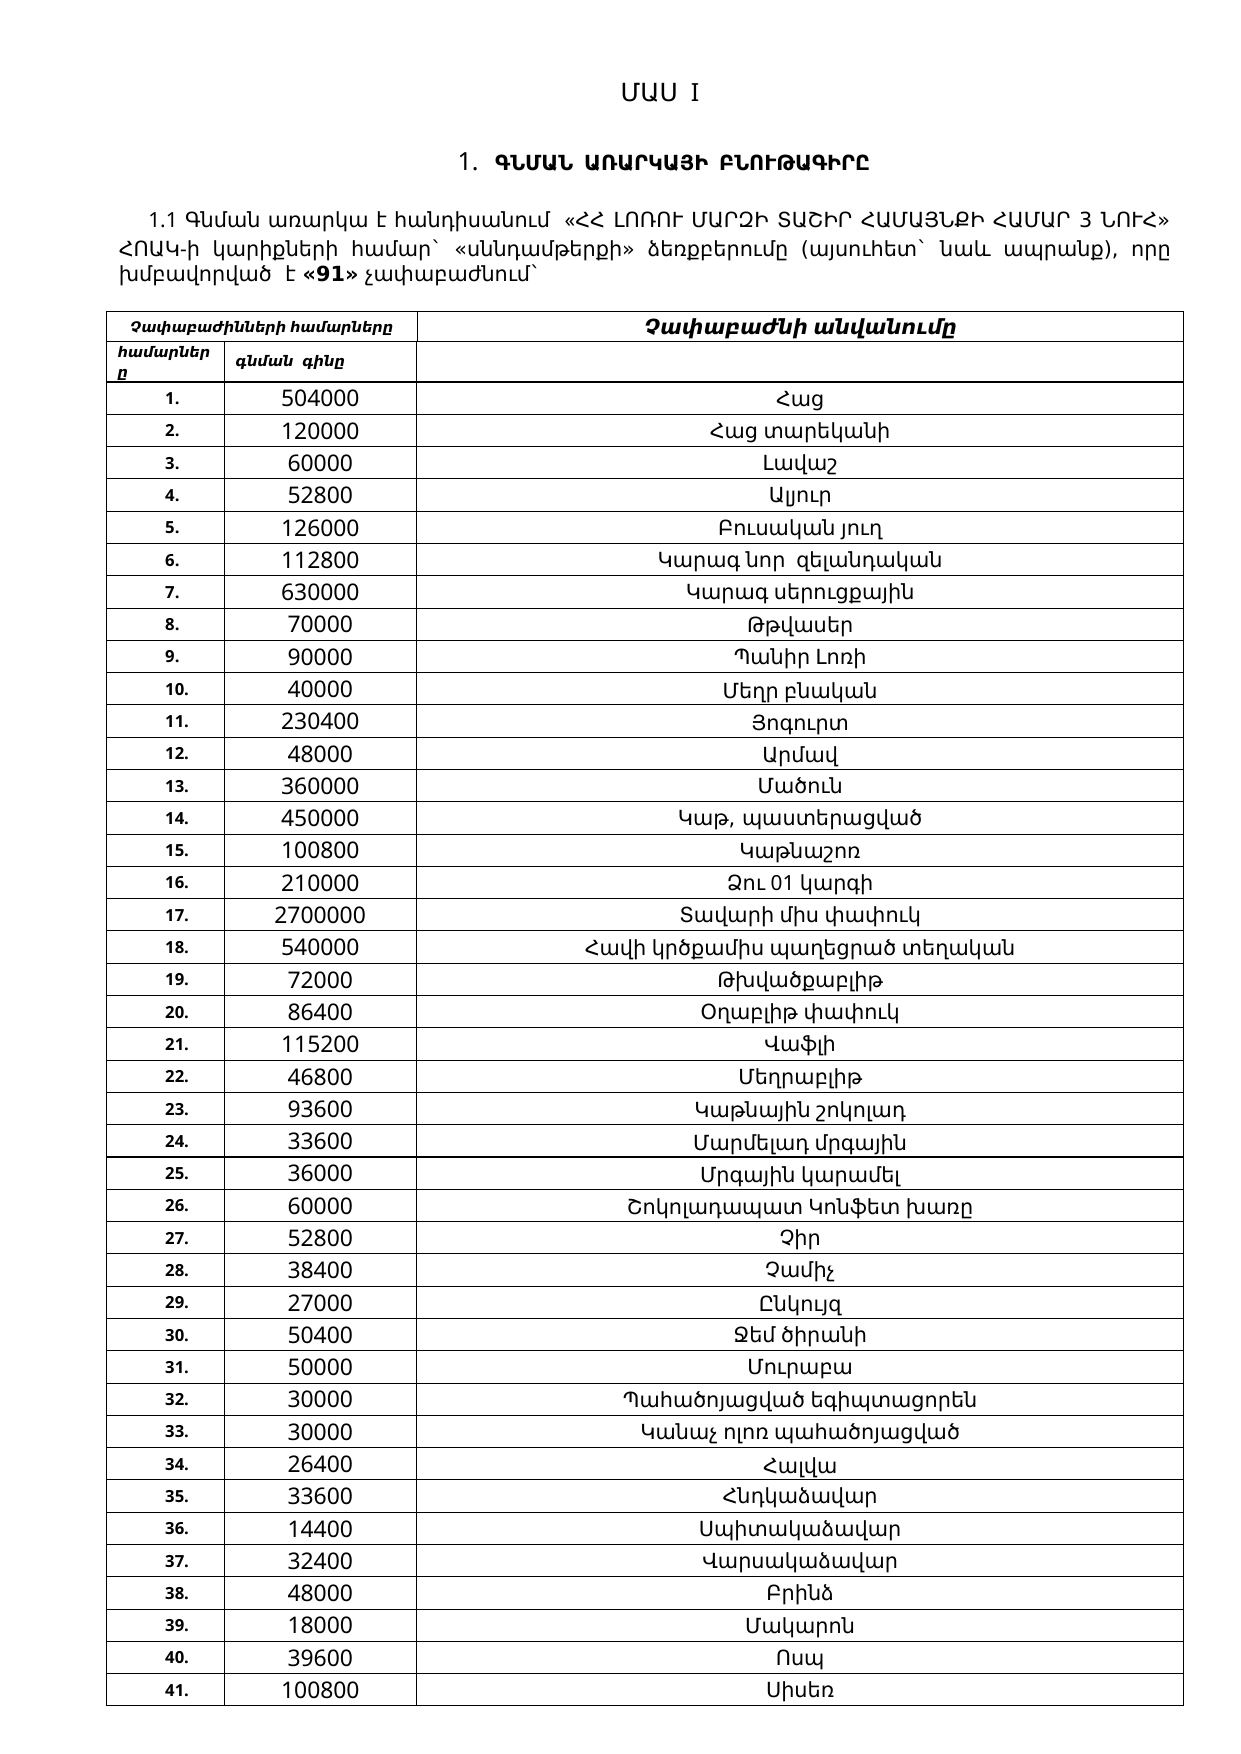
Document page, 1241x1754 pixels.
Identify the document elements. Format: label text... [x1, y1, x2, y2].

table_cell Չամիչ [417, 1254, 1183, 1286]
table_cell Մրգային կարամել [417, 1158, 1183, 1189]
table_cell 450000 [225, 802, 416, 833]
table_cell 60000 [225, 447, 416, 478]
table_cell 60000 [225, 1190, 416, 1221]
table_cell [107, 1319, 224, 1350]
table_cell 112800 [225, 544, 416, 575]
table_cell [107, 1190, 224, 1221]
table_cell [107, 383, 224, 414]
table_cell [107, 1674, 224, 1705]
table_cell 30000 [225, 1384, 416, 1415]
table_cell 50400 [225, 1319, 416, 1350]
table_cell Վաֆլի [417, 1028, 1183, 1059]
table_cell [107, 512, 224, 543]
table_cell Հաց [417, 383, 1183, 414]
table_cell [107, 899, 224, 930]
text ՄԱՍ I [118, 75, 1171, 109]
table_cell [107, 1287, 224, 1318]
table_cell [107, 1093, 224, 1124]
table_cell 26400 [225, 1448, 416, 1479]
table_cell [107, 1416, 224, 1447]
table_cell 52800 [225, 479, 416, 511]
table_cell 86400 [225, 996, 416, 1027]
table_cell [107, 673, 224, 704]
table_cell [417, 342, 1183, 381]
table_cell 48000 [225, 738, 416, 769]
table_cell [107, 1513, 224, 1544]
table_cell Կաթնային շոկոլադ [417, 1093, 1183, 1124]
table_cell [107, 1028, 224, 1059]
table_cell Սիսեռ [417, 1674, 1183, 1705]
table_cell 30000 [225, 1416, 416, 1447]
table_cell 72000 [225, 964, 416, 995]
table_cell 14400 [225, 1513, 416, 1544]
table_cell 540000 [225, 931, 416, 963]
table_cell Կանաչ ոլոռ պահածոյացված [417, 1416, 1183, 1447]
table_cell Սպիտակաձավար [417, 1513, 1183, 1544]
table_cell Լավաշ [417, 447, 1183, 478]
table_cell 90000 [225, 641, 416, 672]
table_cell 27000 [225, 1287, 416, 1318]
table_cell Կարագ սերուցքային [417, 576, 1183, 607]
table_cell [107, 1642, 224, 1673]
table_cell 210000 [225, 867, 416, 898]
table_cell [107, 609, 224, 640]
table_cell [107, 996, 224, 1027]
table_cell Յոգուրտ [417, 705, 1183, 737]
table_cell [107, 867, 224, 898]
table_cell Մարմելադ մրգային [417, 1125, 1183, 1156]
table_cell 630000 [225, 576, 416, 607]
table_cell Բրինձ [417, 1577, 1183, 1608]
table_cell [107, 1351, 224, 1382]
table_cell Բուսական յուղ [417, 512, 1183, 543]
table_cell Հավի կրծքամիս պաղեցրած տեղական [417, 931, 1183, 963]
table_cell 32400 [225, 1545, 416, 1576]
table_cell Պահածոյացված եգիպտացորեն [417, 1384, 1183, 1415]
table_header Չափաբաժնի անվանումը [418, 312, 1183, 341]
table_cell [107, 931, 224, 963]
table_cell [107, 802, 224, 833]
table_cell 70000 [225, 609, 416, 640]
table_cell Հնդկաձավար [417, 1480, 1183, 1512]
table_cell Մակարոն [417, 1610, 1183, 1641]
table_cell [107, 576, 224, 607]
table_cell 504000 [225, 383, 416, 414]
table_cell գնման գինը [225, 342, 416, 381]
table_cell [107, 1577, 224, 1608]
table_cell 126000 [225, 512, 416, 543]
table_cell [107, 1125, 224, 1156]
table_cell 39600 [225, 1642, 416, 1673]
table_cell 50000 [225, 1351, 416, 1382]
table_cell [107, 1384, 224, 1415]
table_cell 93600 [225, 1093, 416, 1124]
table_cell [107, 705, 224, 737]
table_cell [107, 1222, 224, 1253]
table_cell 120000 [225, 415, 416, 446]
table_cell [107, 415, 224, 446]
table_cell 2700000 [225, 899, 416, 930]
table_cell Թթվասեր [417, 609, 1183, 640]
table_cell Ալյուր [417, 479, 1183, 511]
table_cell Ձու 01 կարգի [417, 867, 1183, 898]
table_cell Չիր [417, 1222, 1183, 1253]
table_cell [107, 964, 224, 995]
table_cell 52800 [225, 1222, 416, 1253]
table_cell 230400 [225, 705, 416, 737]
table_cell Հաց տարեկանի [417, 415, 1183, 446]
table_cell Մածուն [417, 770, 1183, 801]
table_cell Թխվածքաբլիթ [417, 964, 1183, 995]
table_cell 38400 [225, 1254, 416, 1286]
table_cell [107, 1545, 224, 1576]
table_cell Մեղրաբլիթ [417, 1061, 1183, 1092]
table_cell Կարագ նոր զելանդական [417, 544, 1183, 575]
table_cell Շոկոլադապատ Կոնֆետ խառը [417, 1190, 1183, 1221]
table_cell համարները [107, 342, 224, 381]
table_cell [107, 479, 224, 511]
table_cell Պանիր Լոռի [417, 641, 1183, 672]
table_cell 115200 [225, 1028, 416, 1059]
table_cell Վարսակաձավար [417, 1545, 1183, 1576]
table_cell Օղաբլիթ փափուկ [417, 996, 1183, 1027]
table_cell [107, 835, 224, 866]
table_cell 40000 [225, 673, 416, 704]
table_cell Հալվա [417, 1448, 1183, 1479]
table_cell Տավարի միս փափուկ [417, 899, 1183, 930]
table_cell 100800 [225, 1674, 416, 1705]
table_cell [107, 544, 224, 575]
table_cell 33600 [225, 1125, 416, 1156]
table_cell 36000 [225, 1158, 416, 1189]
table_cell [107, 1061, 224, 1092]
table_cell 100800 [225, 835, 416, 866]
table_cell [107, 770, 224, 801]
table_cell Ընկույզ [417, 1287, 1183, 1318]
table_cell Ոսպ [417, 1642, 1183, 1673]
text 1.1 Գնման առարկա է հանդիսանում «ՀՀ ԼՈՌՈՒ ՄԱՐԶԻ ՏԱՇԻՐ ՀԱՄԱՅՆՔԻ ՀԱՄԱՐ 3 ՆՈՒՀ» ՀՈԱԿ-ի կարիքների համար` «սննդամթերքի» ձեռքբերումը (այսուհետ` նաև ապրանք), որը խմբավորված է «91» չափաբաժնում` [118, 206, 1171, 287]
table_cell [107, 641, 224, 672]
table_cell 46800 [225, 1061, 416, 1092]
table_cell Կաթնաշոռ [417, 835, 1183, 866]
table_cell [107, 1448, 224, 1479]
table_cell Մեղր բնական [417, 673, 1183, 704]
table_cell Մուրաբա [417, 1351, 1183, 1382]
table_cell 360000 [225, 770, 416, 801]
table_cell Արմավ [417, 738, 1183, 769]
table_cell [107, 1610, 224, 1641]
table_cell 33600 [225, 1480, 416, 1512]
table_header Չափաբաժինների համարները [107, 312, 417, 341]
table_cell 48000 [225, 1577, 416, 1608]
table_cell [107, 738, 224, 769]
table_cell [107, 447, 224, 478]
table_cell Կաթ, պաստերացված [417, 802, 1183, 833]
table_cell [107, 1480, 224, 1512]
table_cell Ջեմ ծիրանի [417, 1319, 1183, 1350]
table_cell 18000 [225, 1610, 416, 1641]
list ԳՆՄԱՆ ԱՌԱՐԿԱՅԻ ԲՆՈՒԹԱԳԻՐԸ [156, 143, 1171, 177]
table_cell [107, 1158, 224, 1189]
table_cell [107, 1254, 224, 1286]
